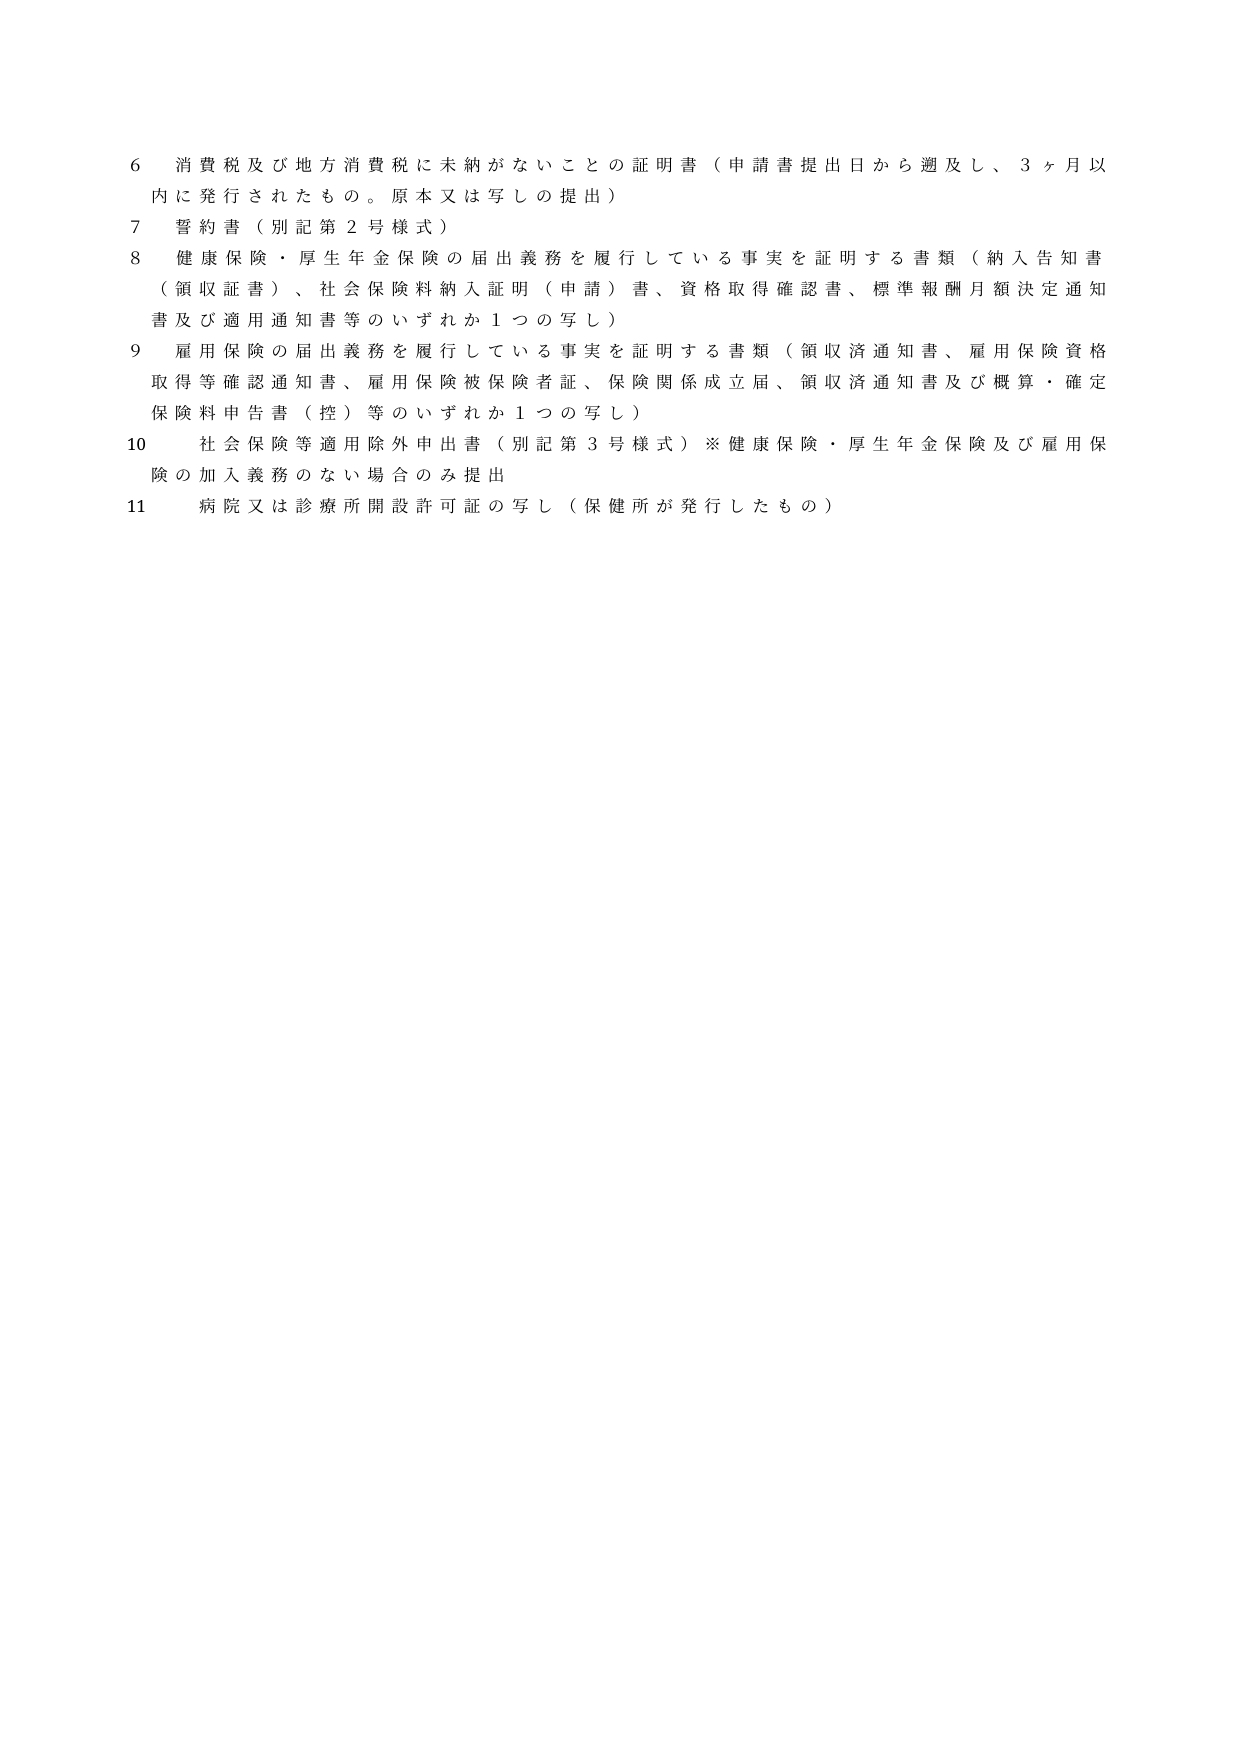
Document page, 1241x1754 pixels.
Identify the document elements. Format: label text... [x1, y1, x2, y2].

text ６ 消費税及び地方消費税に未納がないことの証明書（申請書提出日から遡及し、３ヶ月以内に発行されたもの。原本又は写しの提出） [127, 149, 1113, 211]
text 10 社会保険等適用除外申出書（別記第３号様式）※健康保険・厚生年金保険及び雇用保険の加入義務のない場合のみ提出 [127, 428, 1113, 489]
text ９ 雇用保険の届出義務を履行している事実を証明する書類（領収済通知書、雇用保険資格取得等確認通知書、雇用保険被保険者証、保険関係成立届、領収済通知書及び概算・確定保険料申告書（控）等のいずれか１つの写し） [127, 335, 1113, 428]
text ８ 健康保険・厚生年金保険の届出義務を履行している事実を証明する書類（納入告知書（領収証書）、社会保険料納入証明（申請）書、資格取得確認書、標準報酬月額決定通知書及び適用通知書等のいずれか１つの写し） [127, 242, 1113, 335]
text ７ 誓約書（別記第２号様式） [127, 211, 1113, 242]
text 11 病院又は診療所開設許可証の写し（保健所が発行したもの） [127, 489, 1113, 521]
